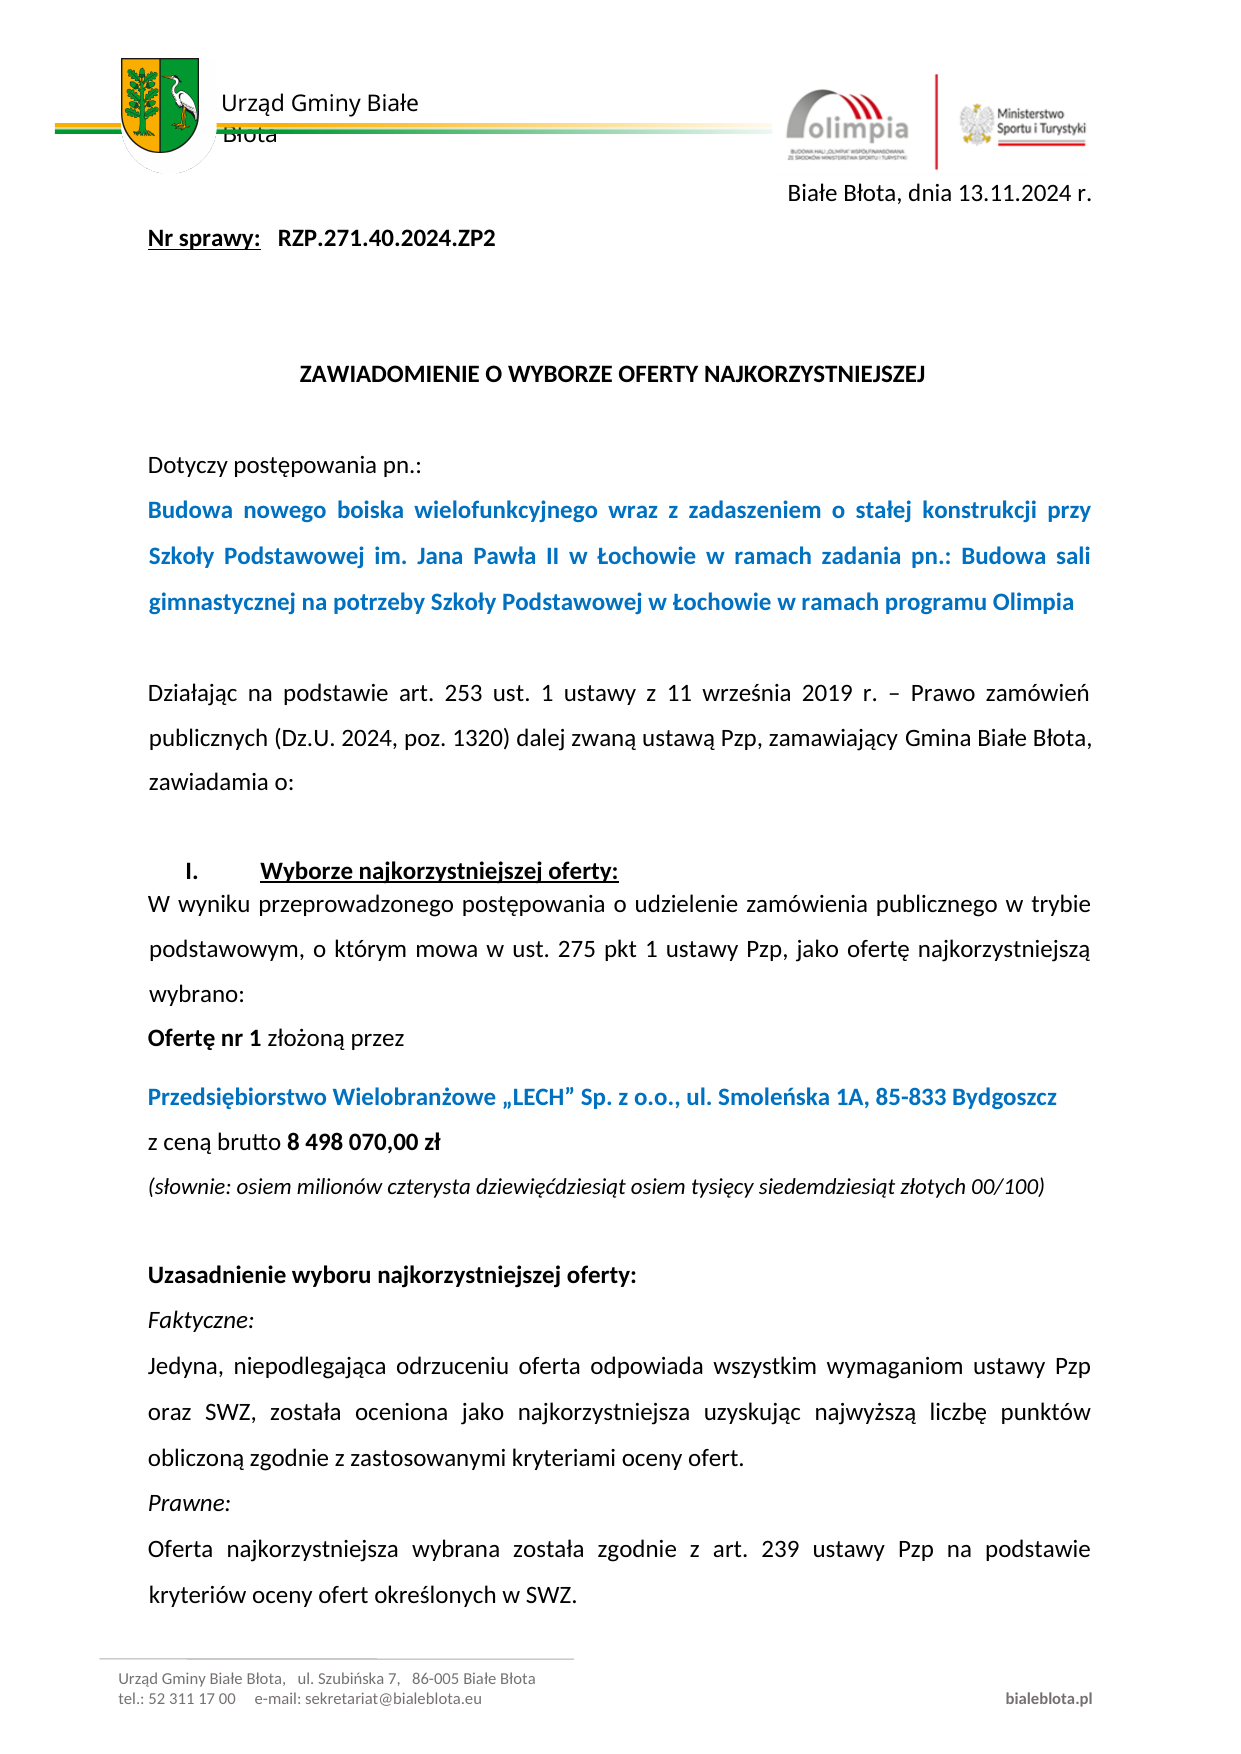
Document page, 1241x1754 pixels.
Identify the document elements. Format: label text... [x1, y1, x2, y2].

text Dotyczy postępowania pn.: [148, 449, 1092, 479]
text Jedyna, niepodlegająca odrzuceniu oferta odpowiada wszystkim wymaganiom ustawy Pzp oraz SWZ, została oceniona jako najkorzystniejsza uzyskując najwyższą liczbę punktów obliczoną zgodnie z zastosowanymi kryteriami oceny ofert. [148, 1350, 1092, 1472]
text Działając na podstawie art. 253 ust. 1 ustawy z 11 września 2019 r. – Prawo zamówień publicznych (Dz.U. 2024, poz. 1320) dalej zwaną ustawą Pzp, zamawiający Gmina Białe Błota, zawiadamia o: [148, 677, 1092, 797]
text W wyniku przeprowadzonego postępowania o udzielenie zamówienia publicznego w trybie podstawowym, o którym mowa w ust. 275 pkt 1 ustawy Pzp, jako ofertę najkorzystniejszą wybrano: [148, 888, 1092, 1008]
picture [217, 73, 1093, 177]
text Oferta najkorzystniejsza wybrana została zgodnie z art. 239 ustawy Pzp na podstawie kryteriów oceny ofert określonych w SWZ. [148, 1533, 1092, 1609]
text ZAWIADOMIENIE O WYBORZE OFERTY NAJKORZYSTNIEJSZEJ [133, 358, 1092, 389]
text (słownie: osiem milionów czterysta dziewięćdziesiąt osiem tysięcy siedemdziesiąt złotych 00/100) [148, 1172, 1092, 1200]
text Białe Błota, dnia 13.11.2024 r. [148, 177, 1092, 207]
text Prawne: [148, 1487, 1092, 1518]
text Przedsiębiorstwo Wielobranżowe „LECH” Sp. z o.o., ul. Smoleńska 1A, 85-833 Bydgoszcz [148, 1081, 1092, 1111]
text Budowa nowego boiska wielofunkcyjnego wraz z zadaszeniem o stałej konstrukcji przy Szkoły Podstawowej im. Jana Pawła II w Łochowie w ramach zadania pn.: Budowa sali gimnastycznej na potrzeby Szkoły Podstawowej w Łochowie w ramach programu Olimpia [148, 494, 1092, 616]
picture [54, 58, 199, 153]
text z ceną brutto 8 498 070,00 zł [148, 1127, 1092, 1157]
list Wyborze najkorzystniejszej oferty: [185, 855, 1092, 886]
text Nr sprawy: RZP.271.40.2024.ZP2 [148, 223, 1092, 253]
text Ofertę nr 1 złożoną przez [148, 1023, 1092, 1053]
text Uzasadnienie wyboru najkorzystniejszej oferty: [148, 1259, 1081, 1289]
text Faktyczne: [148, 1304, 1092, 1335]
